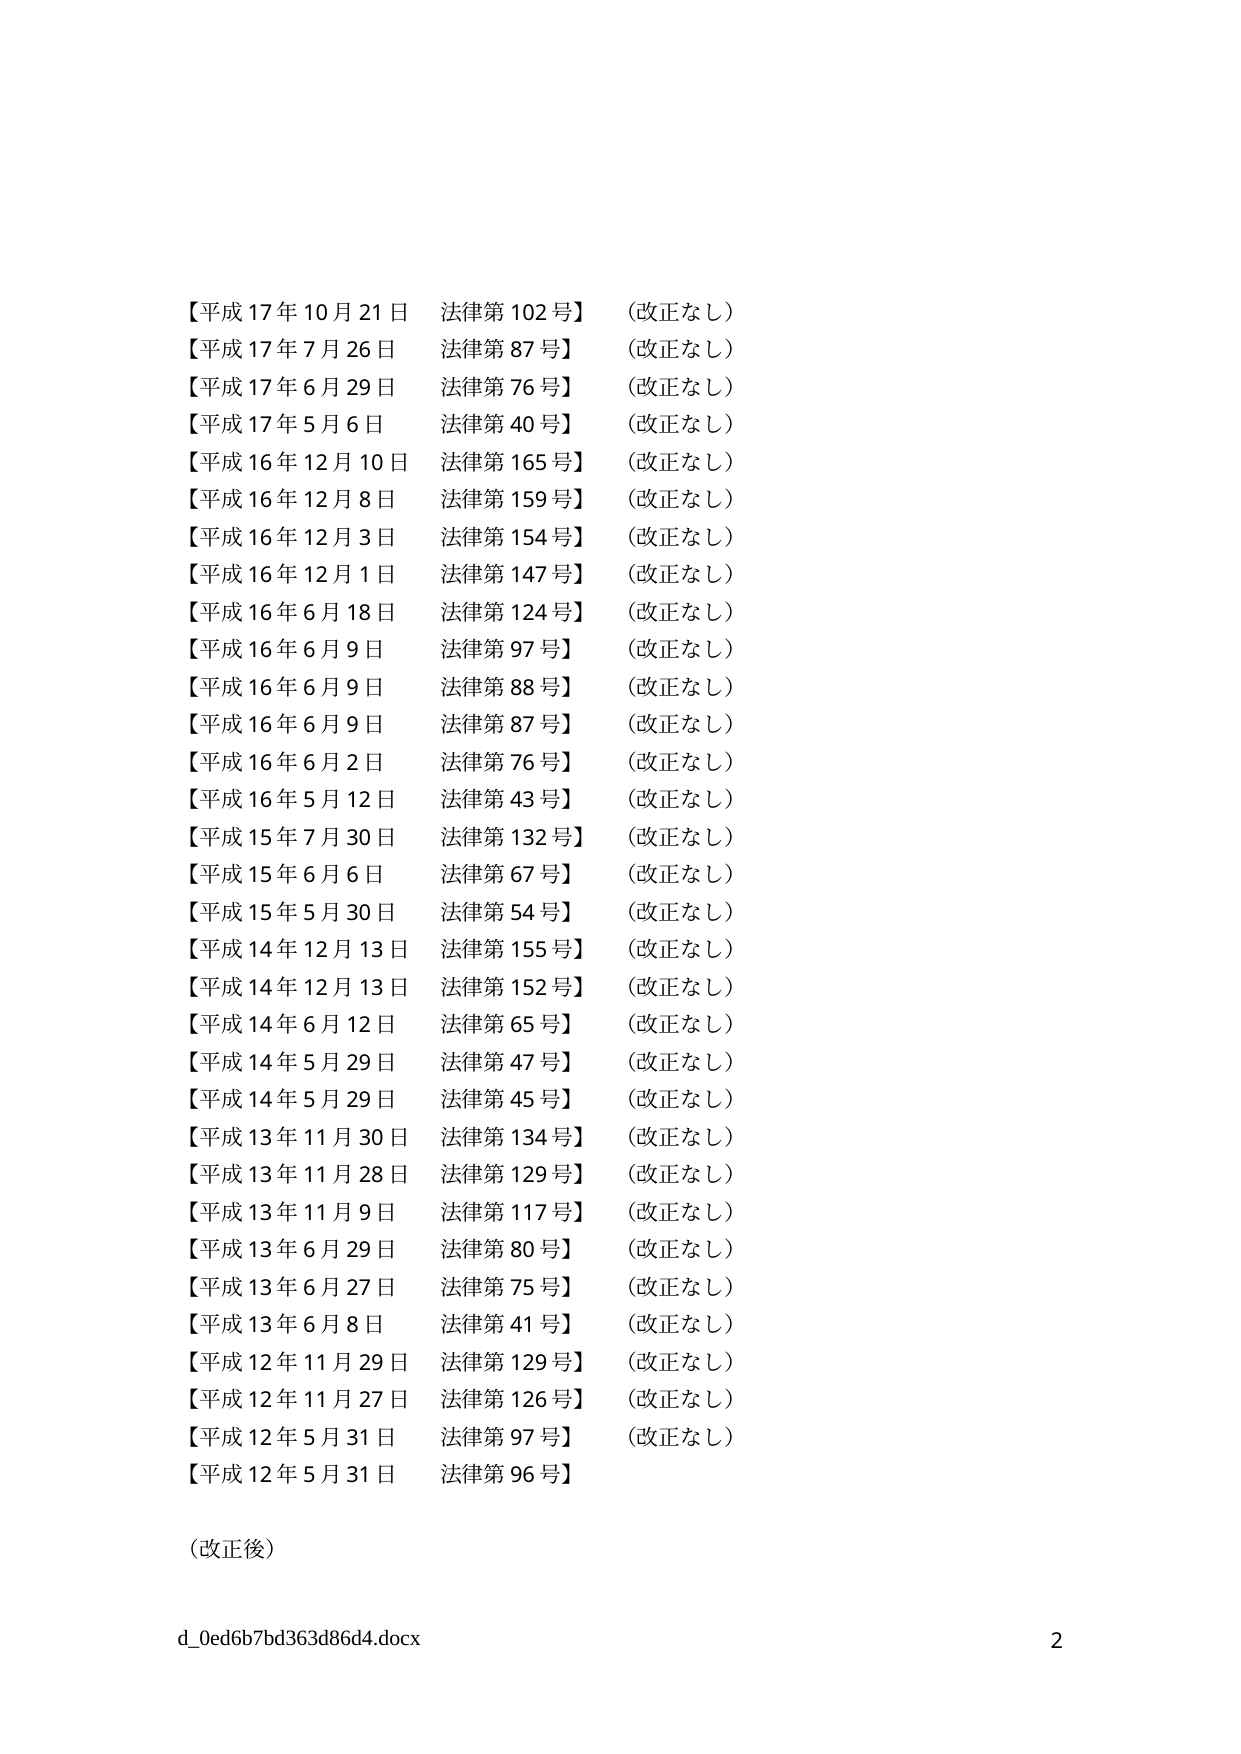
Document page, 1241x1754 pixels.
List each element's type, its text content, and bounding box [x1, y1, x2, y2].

text 【平成15年7月30日 法律第132号】 （改正なし） [177, 817, 1063, 854]
text 【平成15年6月6日 法律第67号】 （改正なし） [177, 854, 1063, 892]
text 【平成17年6月29日 法律第76号】 （改正なし） [177, 367, 1063, 404]
text 【平成14年12月13日 法律第152号】 （改正なし） [177, 967, 1063, 1004]
text 【平成13年11月28日 法律第129号】 （改正なし） [177, 1154, 1063, 1192]
text 【平成16年12月10日 法律第165号】 （改正なし） [177, 442, 1063, 479]
text 【平成13年11月9日 法律第117号】 （改正なし） [177, 1192, 1063, 1229]
text 【平成13年6月8日 法律第41号】 （改正なし） [177, 1304, 1063, 1342]
text 【平成16年12月8日 法律第159号】 （改正なし） [177, 479, 1063, 517]
text 【平成15年5月30日 法律第54号】 （改正なし） [177, 892, 1063, 929]
text 【平成12年5月31日 法律第96号】 [177, 1454, 1063, 1492]
text 【平成17年10月21日 法律第102号】 （改正なし） [177, 292, 1063, 329]
text 【平成17年7月26日 法律第87号】 （改正なし） [177, 329, 1063, 367]
text 【平成12年5月31日 法律第97号】 （改正なし） [177, 1417, 1063, 1454]
text 【平成16年6月18日 法律第124号】 （改正なし） [177, 592, 1063, 629]
text 【平成13年11月30日 法律第134号】 （改正なし） [177, 1117, 1063, 1154]
text 【平成12年11月29日 法律第129号】 （改正なし） [177, 1342, 1063, 1379]
text 【平成16年5月12日 法律第43号】 （改正なし） [177, 779, 1063, 817]
text 【平成13年6月27日 法律第75号】 （改正なし） [177, 1267, 1063, 1304]
text 【平成16年6月9日 法律第97号】 （改正なし） [177, 629, 1063, 667]
text 【平成13年6月29日 法律第80号】 （改正なし） [177, 1229, 1063, 1267]
text 【平成16年12月1日 法律第147号】 （改正なし） [177, 554, 1063, 592]
text （改正後） [177, 1529, 1063, 1567]
text 【平成14年5月29日 法律第47号】 （改正なし） [177, 1042, 1063, 1079]
text 【平成17年5月6日 法律第40号】 （改正なし） [177, 404, 1063, 442]
text 【平成14年6月12日 法律第65号】 （改正なし） [177, 1004, 1063, 1042]
text 【平成14年5月29日 法律第45号】 （改正なし） [177, 1079, 1063, 1117]
text 【平成16年6月9日 法律第88号】 （改正なし） [177, 667, 1063, 704]
text 【平成16年12月3日 法律第154号】 （改正なし） [177, 517, 1063, 554]
text 【平成16年6月2日 法律第76号】 （改正なし） [177, 742, 1063, 779]
text 【平成14年12月13日 法律第155号】 （改正なし） [177, 929, 1063, 967]
text 【平成12年11月27日 法律第126号】 （改正なし） [177, 1379, 1063, 1417]
text 【平成16年6月9日 法律第87号】 （改正なし） [177, 704, 1063, 742]
